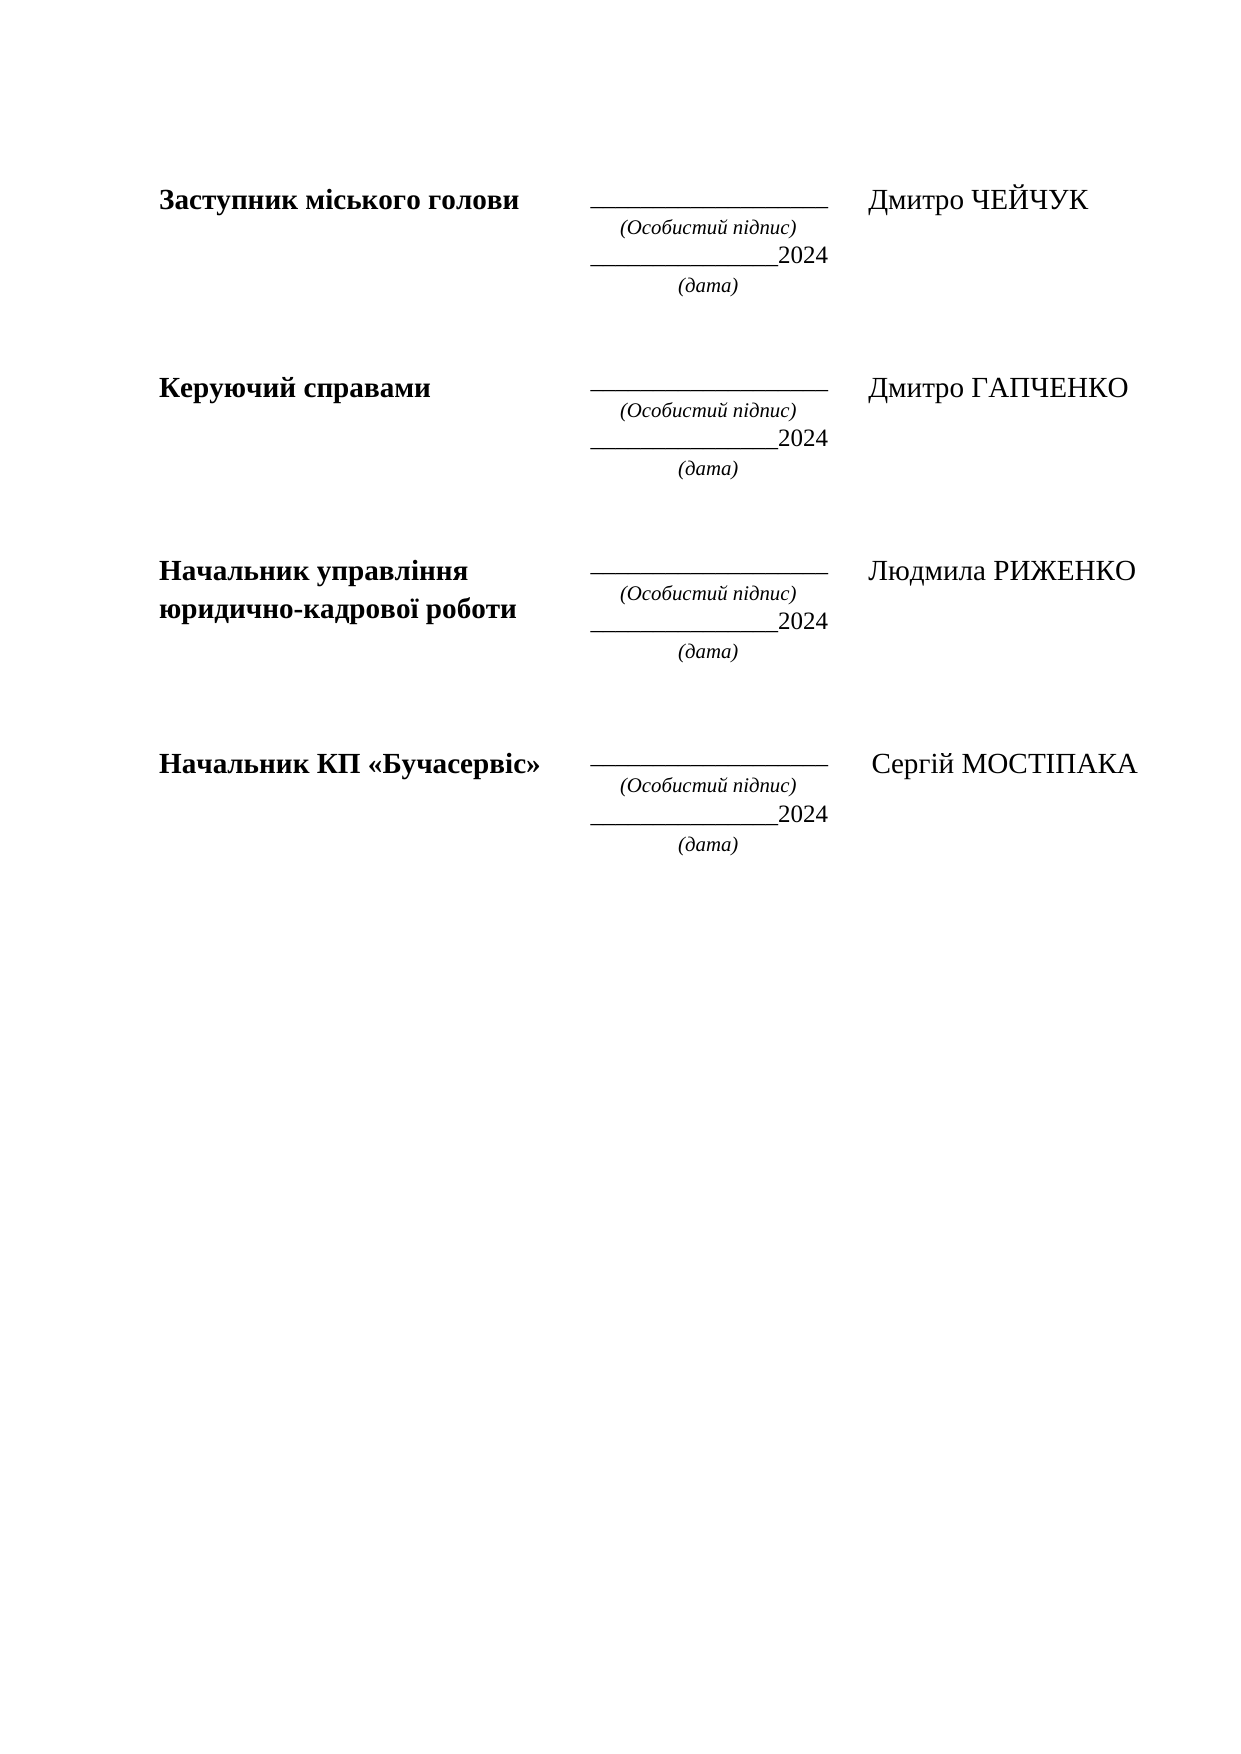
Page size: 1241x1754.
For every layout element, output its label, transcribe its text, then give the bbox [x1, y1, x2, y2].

table_header Дмитро ЧЕЙЧУК [857, 182, 1152, 332]
table_cell Керуючий справами [148, 332, 561, 514]
table_cell ___________________ (Особистий підпис) _______________2024 (дата) [561, 515, 857, 707]
table_header Заступник міського голови [148, 182, 561, 332]
table_cell ___________________ (Особистий підпис) _______________2024 (дата) [561, 707, 857, 890]
table_cell Дмитро ГАПЧЕНКО [857, 332, 1152, 514]
table_cell Начальник КП «Бучасервіс» [148, 707, 561, 890]
table_cell Начальник управління юридично-кадрової роботи [148, 515, 561, 707]
table_cell ___________________ (Особистий підпис) _______________2024 (дата) [561, 332, 857, 514]
table_cell Людмила РИЖЕНКО [857, 515, 1152, 707]
table_cell Сергій МОСТІПАКА [857, 707, 1152, 890]
table_header ___________________ (Особистий підпис) _______________2024 (дата) [561, 182, 857, 332]
